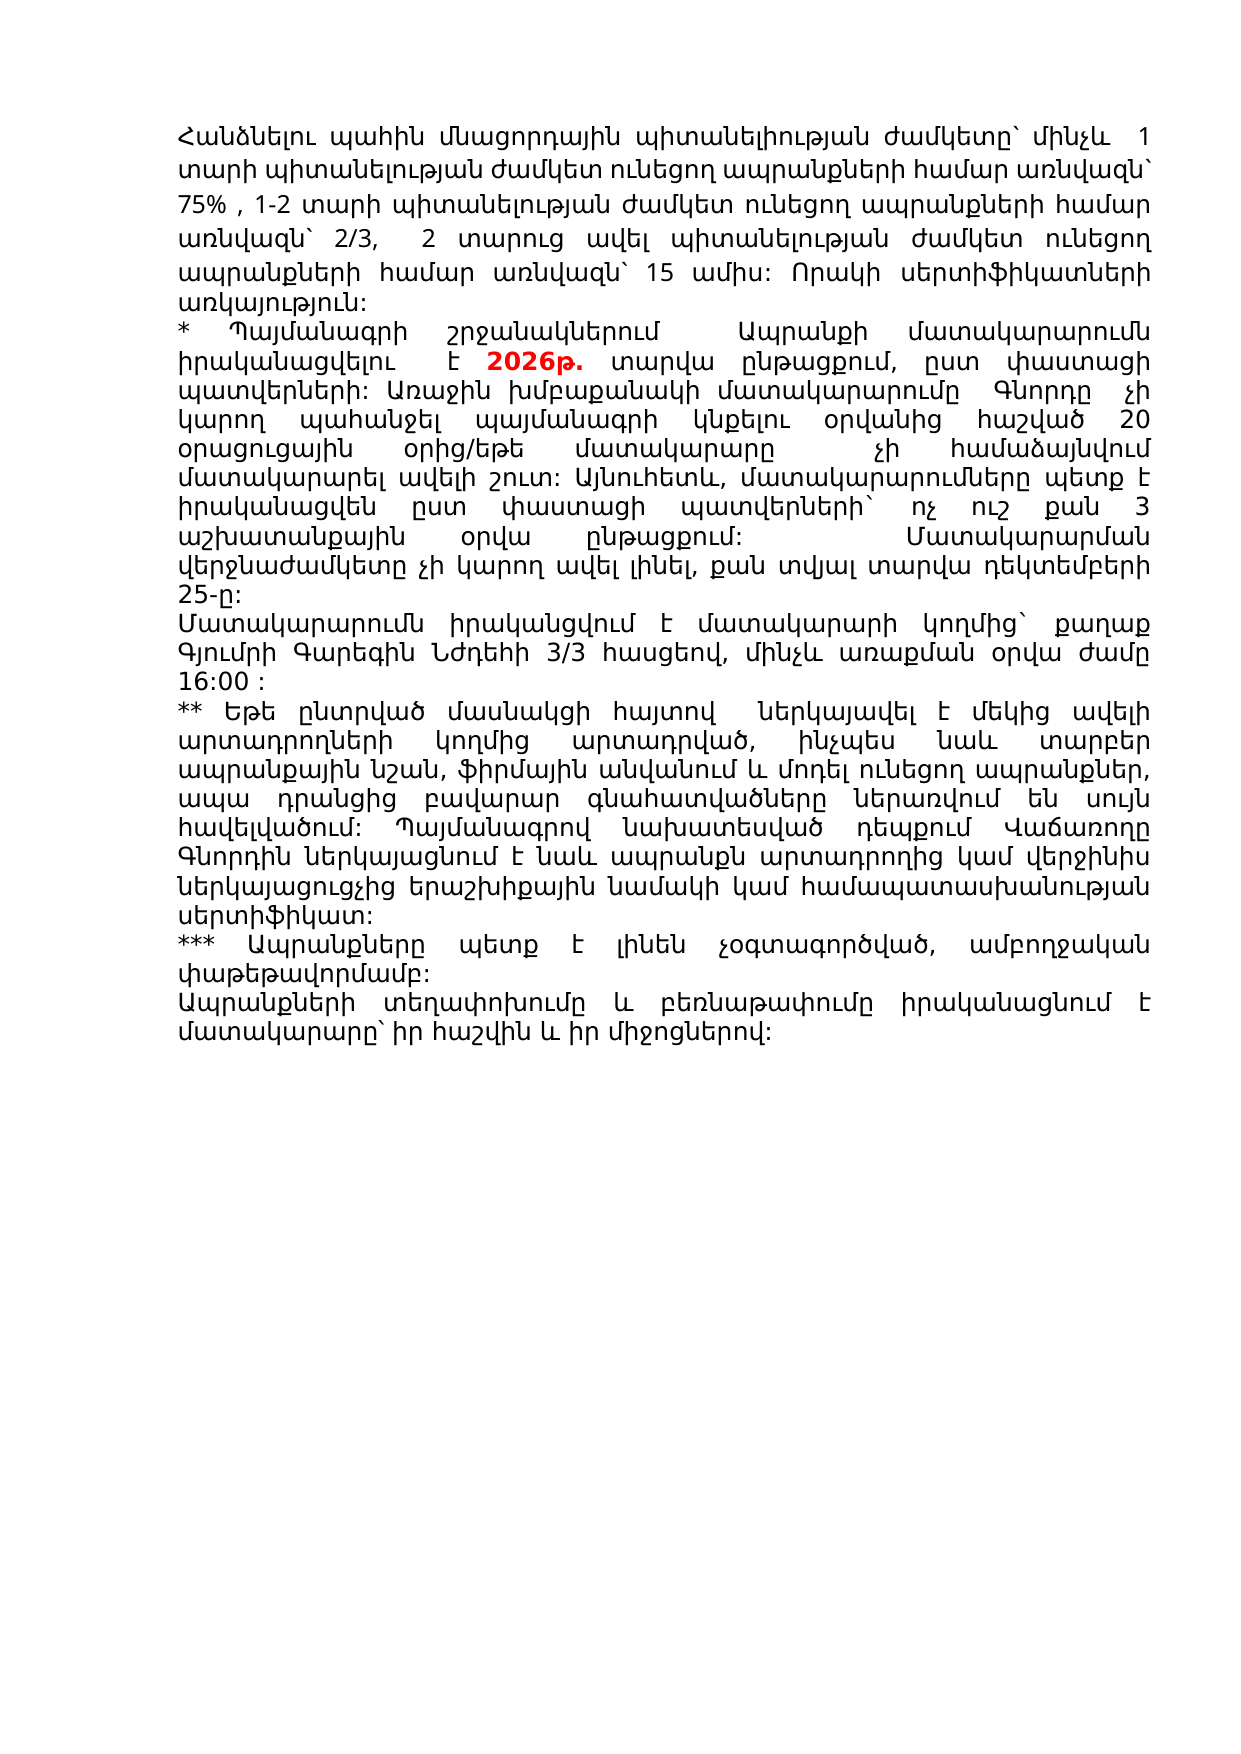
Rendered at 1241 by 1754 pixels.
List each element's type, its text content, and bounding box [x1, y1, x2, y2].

text ** Եթե ընտրված մասնակցի հայտով ներկայավել է մեկից ավելի արտադրողների կողմից արտադրված, ինչպես նաև տարբեր ապրանքային նշան, ֆիրմային անվանում և մոդել ունեցող ապրանքներ, ապա դրանցից բավարար գնահատվածները ներառվում են սույն հավելվածում: Պայմանագրով նախատեսված դեպքում Վաճառողը Գնորդին ներկայացնում է նաև ապրանքն արտադրողից կամ վերջինիս ներկայացուցչից երաշխիքային նամակի կամ համապատասխանության սերտիֆիկատ: [177, 697, 1152, 930]
text Մատակարարումն իրականցվում է մատակարարի կողմից` քաղաք Գյումրի Գարեգին Նժդեհի 3/3 հասցեով, մինչև առաքման օրվա ժամը 16:00 : [177, 609, 1152, 697]
text *** Ապրանքները պետք է լինեն չօգտագործված, ամբողջական փաթեթավորմամբ: [177, 930, 1152, 988]
text Ապրանքների տեղափոխումը և բեռնաթափումը իրականացնում է մատակարարը՝ իր հաշվին և իր միջոցներով: [177, 988, 1152, 1047]
text * Պայմանագրի շրջանակներում Ապրանքի մատակարարումն իրականացվելու է 2026թ. տարվա ընթացքում, ըստ փաստացի պատվերների: Առաջին խմբաքանակի մատակարարումը Գնորդը չի կարող պահանջել պայմանագրի կնքելու օրվանից հաշված 20 օրացուցային օրից/եթե մատակարարը չի համաձայնվում մատակարարել ավելի շուտ: Այնուհետև, մատակարարումները պետք է իրականացվեն ըստ փաստացի պատվերների` ոչ ուշ քան 3 աշխատանքային օրվա ընթացքում: Մատակարարման վերջնաժամկետը չի կարող ավել լինել, քան տվյալ տարվա դեկտեմբերի 25-ը: [177, 318, 1152, 609]
text Հանձնելու պահին մնացորդային պիտանելիության ժամկետը` մինչև 1 տարի պիտանելության ժամկետ ունեցող ապրանքների համար առնվազն` 75% , 1-2 տարի պիտանելության ժամկետ ունեցող ապրանքների համար առնվազն` 2/3, 2 տարուց ավել պիտանելության ժամկետ ունեցող ապրանքների համար առնվազն` 15 ամիս: Որակի սերտիֆիկատների առկայություն: [177, 118, 1152, 318]
